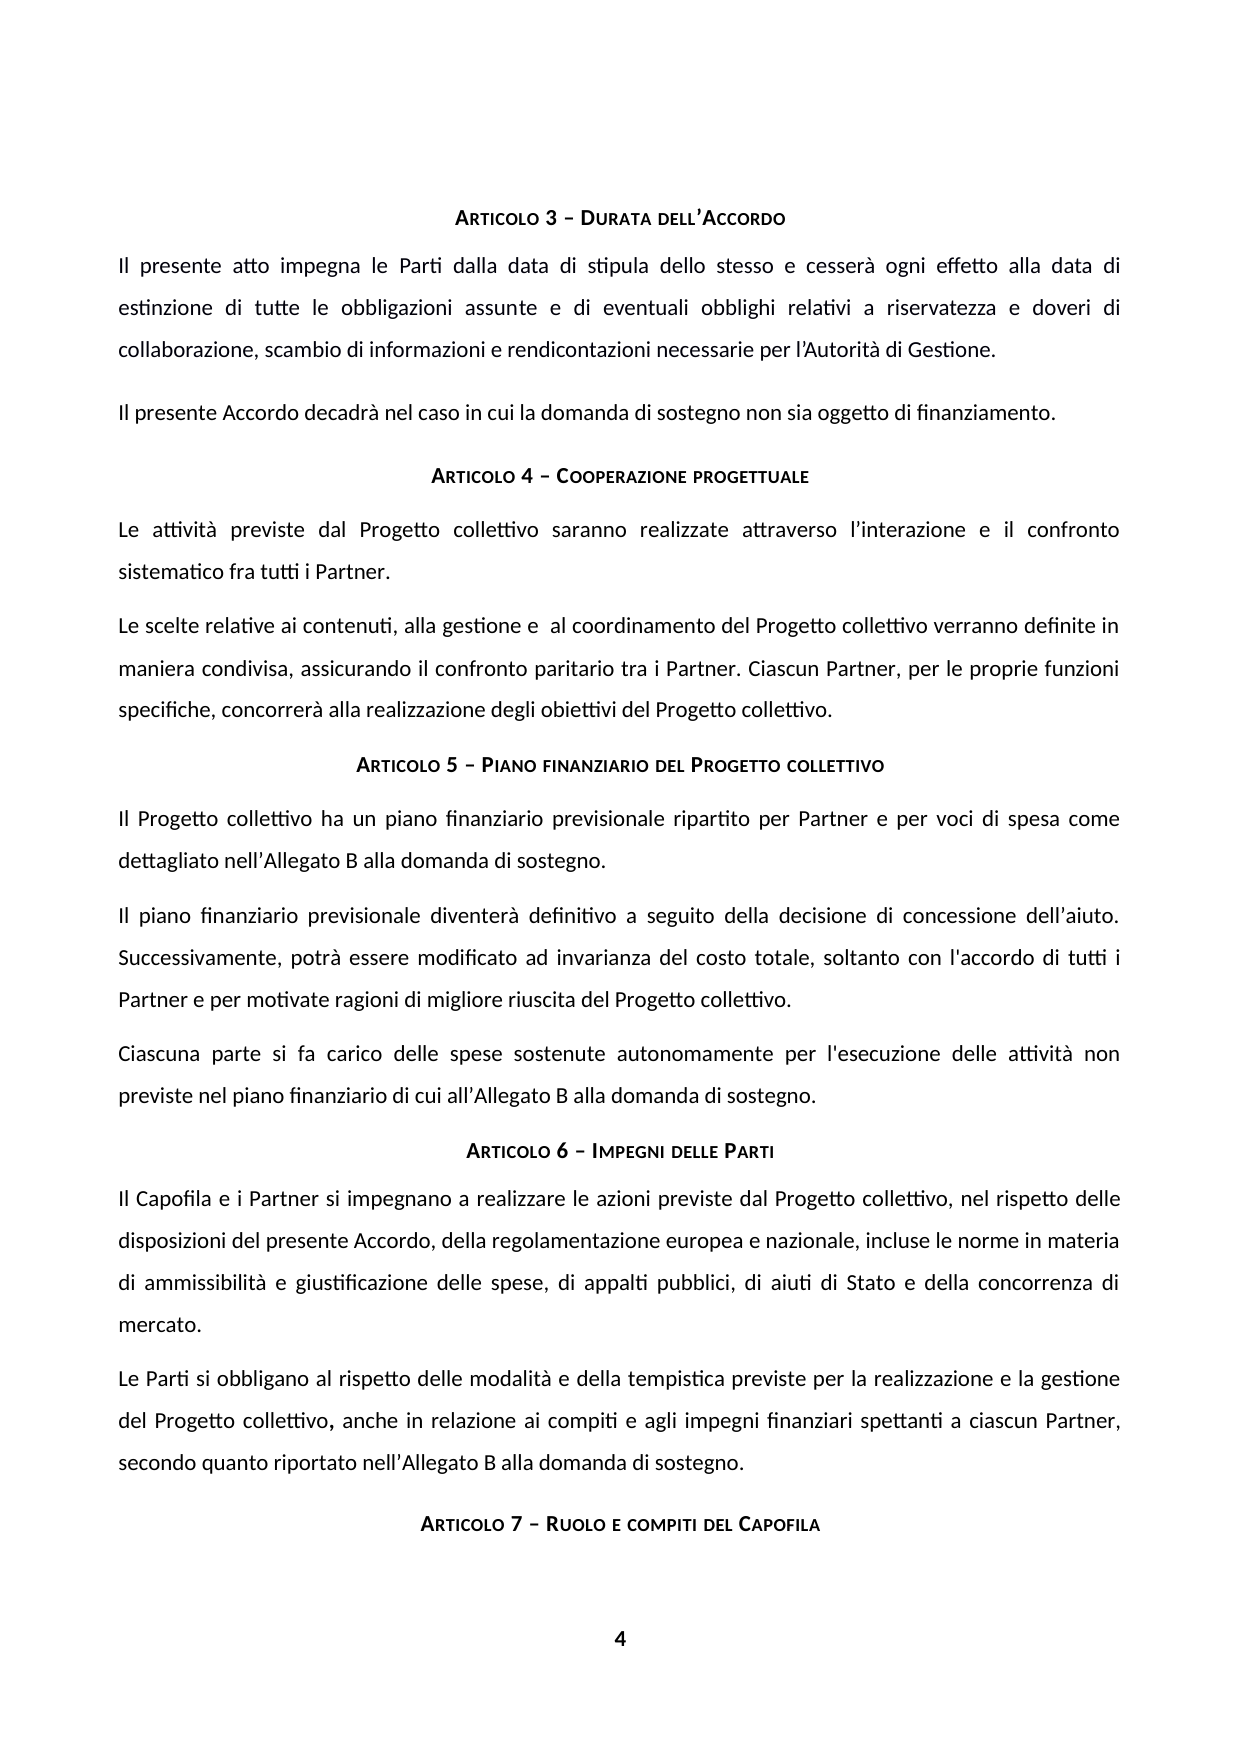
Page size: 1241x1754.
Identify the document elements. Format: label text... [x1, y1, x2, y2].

text Ciascuna parte si fa carico delle spese sostenute autonomamente per l'esecuzione delle attività non previste nel piano finanziario di cui all’Allegato B alla domanda di sostegno. [118, 1039, 1122, 1109]
text Articolo 7 – Ruolo e compiti del Capofila [118, 1509, 1122, 1537]
text Il Capofila e i Partner si impegnano a realizzare le azioni previste dal Progetto collettivo, nel rispetto delle disposizioni del presente Accordo, della regolamentazione europea e nazionale, incluse le norme in materia di ammissibilità e giustificazione delle spese, di appalti pubblici, di aiuti di Stato e della concorrenza di mercato. [118, 1184, 1122, 1338]
text Le Parti si obbligano al rispetto delle modalità e della tempistica previste per la realizzazione e la gestione del Progetto collettivo, anche in relazione ai compiti e agli impegni finanziari spettanti a ciascun Partner, secondo quanto riportato nell’Allegato B alla domanda di sostegno. [118, 1364, 1122, 1477]
text Le scelte relative ai contenuti, alla gestione e al coordinamento del Progetto collettivo verranno definite in maniera condivisa, assicurando il confronto paritario tra i Partner. Ciascun Partner, per le proprie funzioni specifiche, concorrerà alla realizzazione degli obiettivi del Progetto collettivo. [118, 612, 1122, 724]
text Le attività previste dal Progetto collettivo saranno realizzate attraverso l’interazione e il confronto sistematico fra tutti i Partner. [118, 515, 1122, 585]
text Articolo 3 – Durata dell’Accordo [118, 203, 1122, 231]
text Il presente Accordo decadrà nel caso in cui la domanda di sostegno non sia oggetto di finanziamento. [118, 398, 1122, 426]
text Articolo 6 – Impegni delle Parti [118, 1136, 1122, 1164]
text Il Progetto collettivo ha un piano finanziario previsionale ripartito per Partner e per voci di spesa come dettagliato nell’Allegato B alla domanda di sostegno. [118, 804, 1122, 874]
text Articolo 5 – Piano finanziario del Progetto collettivo [118, 750, 1122, 778]
text Articolo 4 – Cooperazione progettuale [118, 461, 1122, 489]
text Il piano finanziario previsionale diventerà definitivo a seguito della decisione di concessione dell’aiuto. Successivamente, potrà essere modificato ad invarianza del costo totale, soltanto con l'accordo di tutti i Partner e per motivate ragioni di migliore riuscita del Progetto collettivo. [118, 901, 1122, 1013]
text Il presente atto impegna le Parti dalla data di stipula dello stesso e cesserà ogni effetto alla data di estinzione di tutte le obbligazioni assunte e di eventuali obblighi relativi a riservatezza e doveri di collaborazione, scambio di informazioni e rendicontazioni necessarie per l’Autorità di Gestione. [118, 252, 1122, 363]
